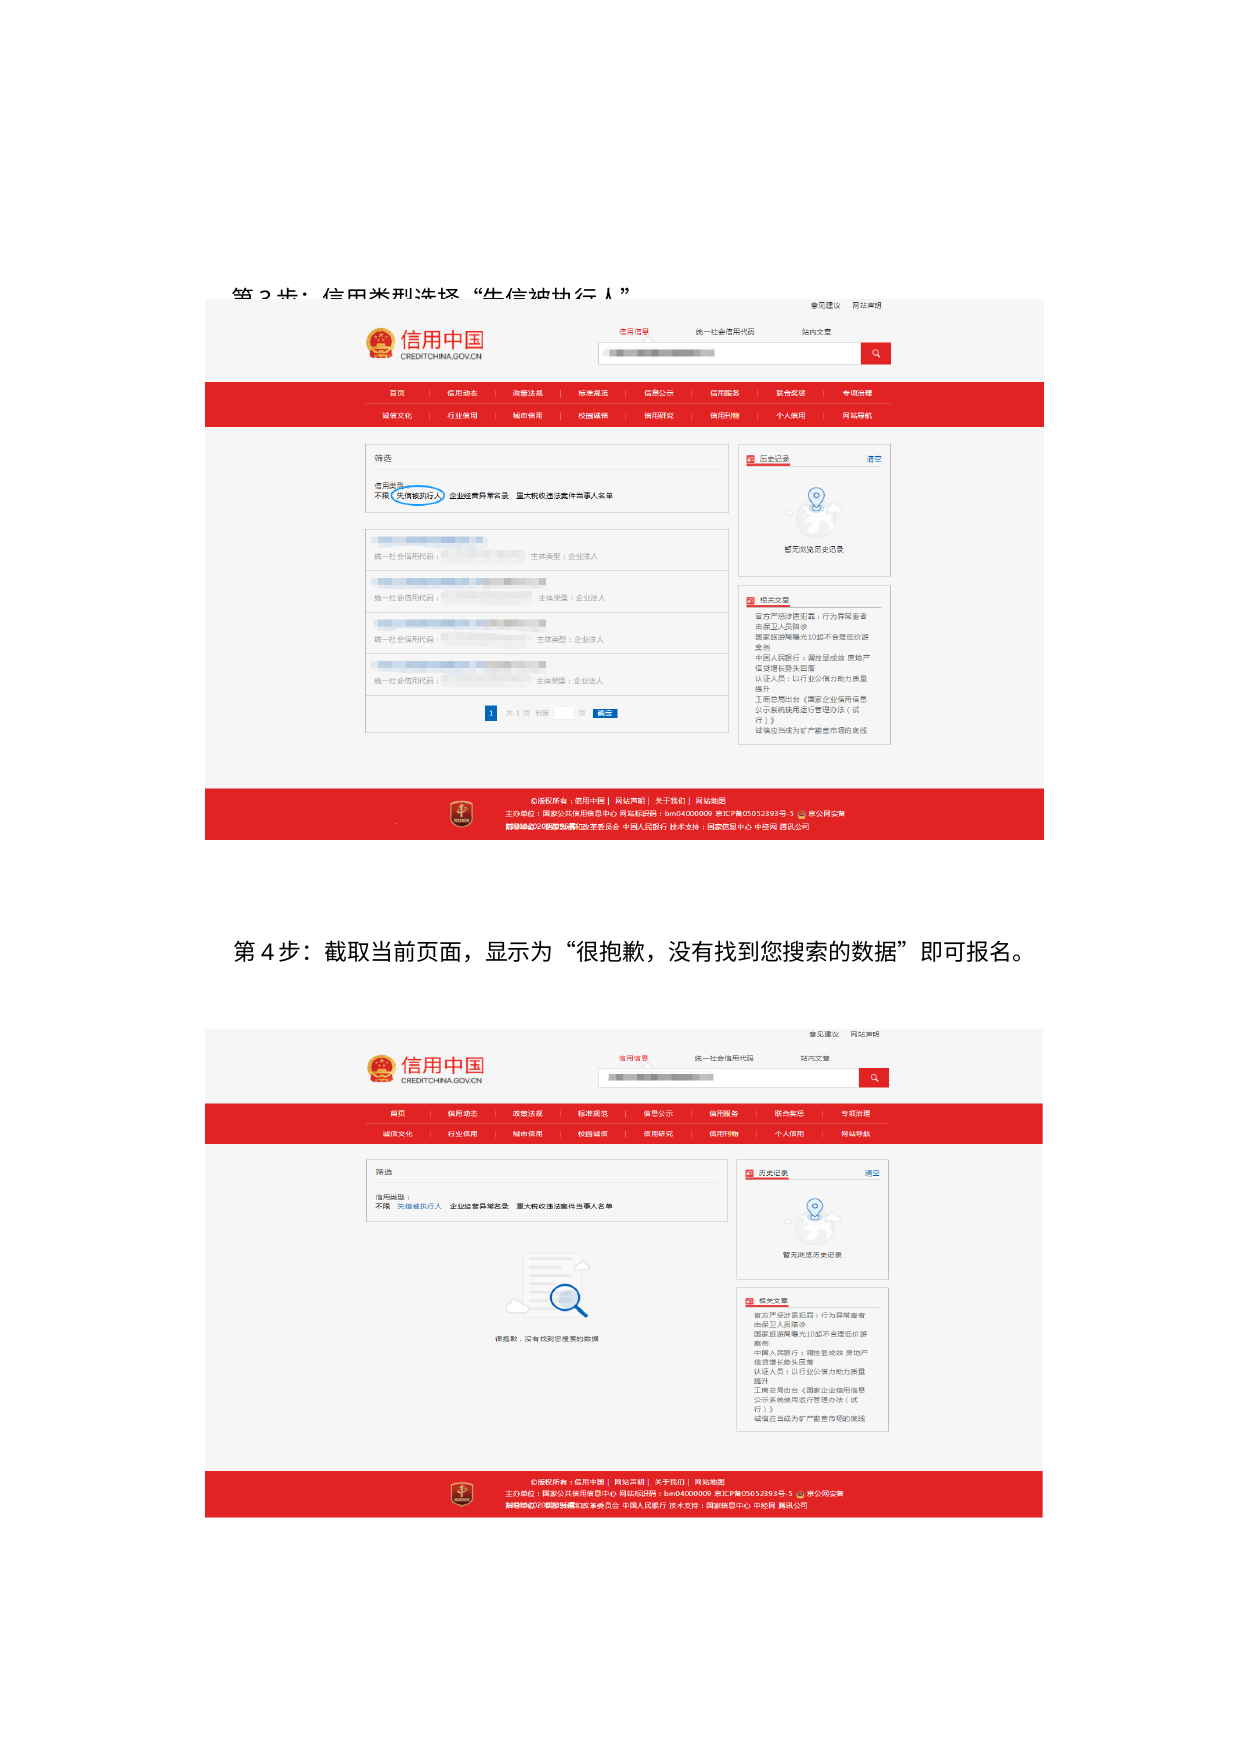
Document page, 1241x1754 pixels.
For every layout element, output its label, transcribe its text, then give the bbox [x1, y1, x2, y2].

picture [205, 299, 1044, 840]
picture [205, 1029, 1043, 1518]
text 第4步：截取当前页面，显示为“很抱歉，没有找到您搜索的数据”即可报名。 [187, 918, 1053, 983]
text 第3步：信用类型选择“失信被执行人”。 [187, 265, 1053, 330]
